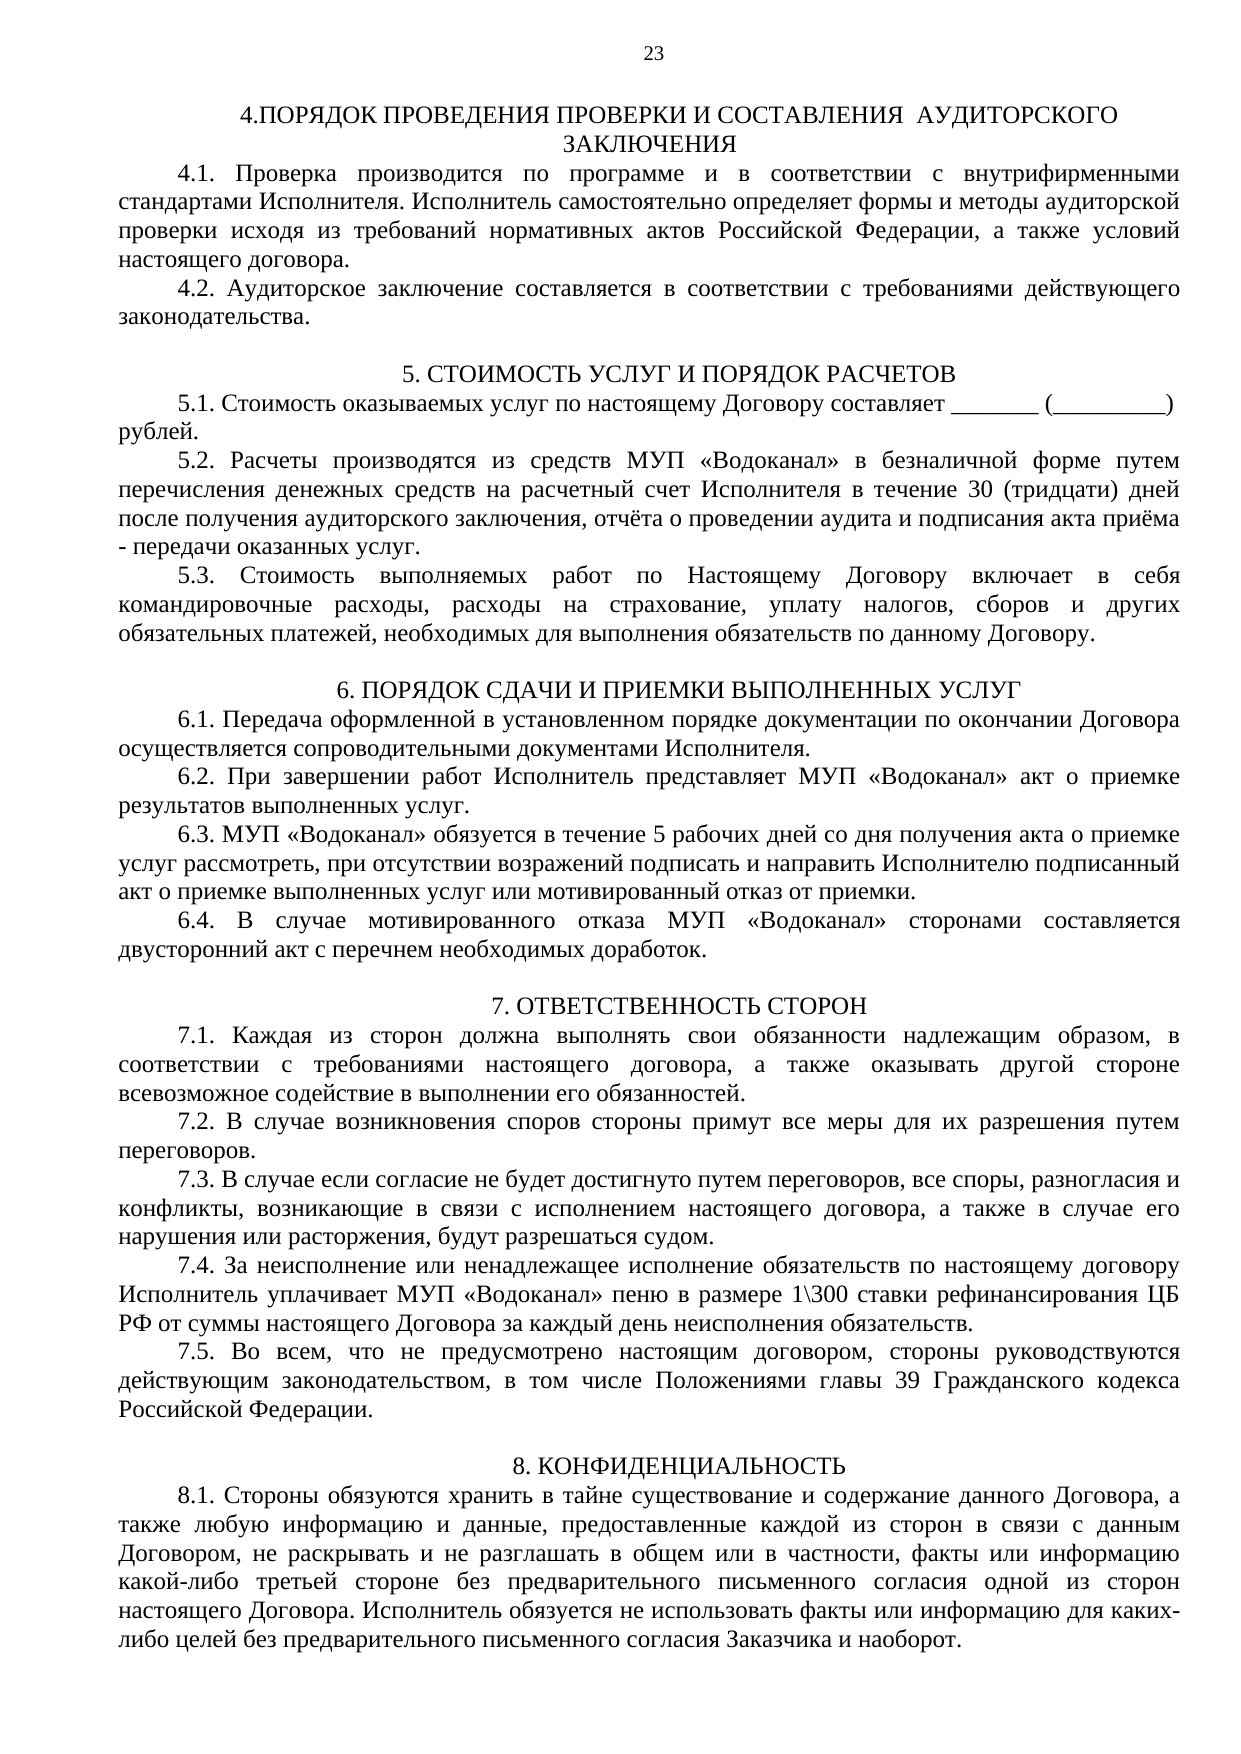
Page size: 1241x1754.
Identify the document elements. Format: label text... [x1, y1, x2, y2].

text 6.1. Передача оформленной в установленном порядке документации по окончании Договора осуществляется сопроводительными документами Исполнителя. [118, 704, 1181, 761]
text 5. СТОИМОСТЬ УСЛУГ И ПОРЯДОК РАСЧЕТОВ [118, 359, 1181, 388]
text 7. ОТВЕТСТВЕННОСТЬ СТОРОН [118, 991, 1181, 1020]
text 4.2. Аудиторское заключение составляется в соответствии с требованиями действующего законодательства. [118, 273, 1181, 330]
text 8. КОНФИДЕНЦИАЛЬНОСТЬ [118, 1451, 1181, 1480]
text 7.3. В случае если согласие не будет достигнуто путем переговоров, все споры, разногласия и конфликты, возникающие в связи с исполнением настоящего договора, а также в случае его нарушения или расторжения, будут разрешаться судом. [118, 1164, 1181, 1250]
text 4.1. Проверка производится по программе и в соответствии с внутрифирменными стандартами Исполнителя. Исполнитель самостоятельно определяет формы и методы аудиторской проверки исходя из требований нормативных актов Российской Федерации, а также условий настоящего договора. [118, 158, 1181, 273]
text 6.2. При завершении работ Исполнитель представляет МУП «Водоканал» акт о приемке результатов выполненных услуг. [118, 761, 1181, 819]
text 7.2. В случае возникновения споров стороны примут все меры для их разрешения путем переговоров. [118, 1106, 1181, 1164]
text 5.1. Стоимость оказываемых услуг по настоящему Договору составляет _______ (_________) рублей. [118, 388, 1181, 445]
text 7.4. За неисполнение или ненадлежащее исполнение обязательств по настоящему договору Исполнитель уплачивает МУП «Водоканал» пеню в размере 1\300 ставки рефинансирования ЦБ РФ от суммы настоящего Договора за каждый день неисполнения обязательств. [118, 1250, 1181, 1336]
text 6.3. МУП «Водоканал» обязуется в течение 5 рабочих дней со дня получения акта о приемке услуг рассмотреть, при отсутствии возражений подписать и направить Исполнителю подписанный акт о приемке выполненных услуг или мотивированный отказ от приемки. [118, 819, 1181, 905]
text 7.1. Каждая из сторон должна выполнять свои обязанности надлежащим образом, в соответствии с требованиями настоящего договора, а также оказывать другой стороне всевозможное содействие в выполнении его обязанностей. [118, 1020, 1181, 1106]
text 6. ПОРЯДОК СДАЧИ И ПРИЕМКИ ВЫПОЛНЕННЫХ УСЛУГ [118, 675, 1181, 704]
text 8.1. Стороны обязуются хранить в тайне существование и содержание данного Договора, а также любую информацию и данные, предоставленные каждой из сторон в связи с данным Договором, не раскрывать и не разглашать в общем или в частности, факты или информацию какой-либо третьей стороне без предварительного письменного согласия одной из сторон настоящего Договора. Исполнитель обязуется не использовать факты или информацию для каких-либо целей без предварительного письменного согласия Заказчика и наоборот. [118, 1480, 1181, 1653]
text 4.ПОРЯДОК ПРОВЕДЕНИЯ ПРОВЕРКИ И СОСТАВЛЕНИЯ АУДИТОРСКОГО ЗАКЛЮЧЕНИЯ [118, 100, 1181, 158]
text 7.5. Во всем, что не предусмотрено настоящим договором, стороны руководствуются действующим законодательством, в том числе Положениями главы 39 Гражданского кодекса Российской Федерации. [118, 1336, 1181, 1423]
text 6.4. В случае мотивированного отказа МУП «Водоканал» сторонами составляется двусторонний акт с перечнем необходимых доработок. [118, 905, 1181, 963]
text 5.3. Стоимость выполняемых работ по Настоящему Договору включает в себя командировочные расходы, расходы на страхование, уплату налогов, сборов и других обязательных платежей, необходимых для выполнения обязательств по данному Договору. [118, 560, 1181, 646]
text 5.2. Расчеты производятся из средств МУП «Водоканал» в безналичной форме путем перечисления денежных средств на расчетный счет Исполнителя в течение 30 (тридцати) дней после получения аудиторского заключения, отчёта о проведении аудита и подписания акта приёма - передачи оказанных услуг. [118, 445, 1181, 560]
